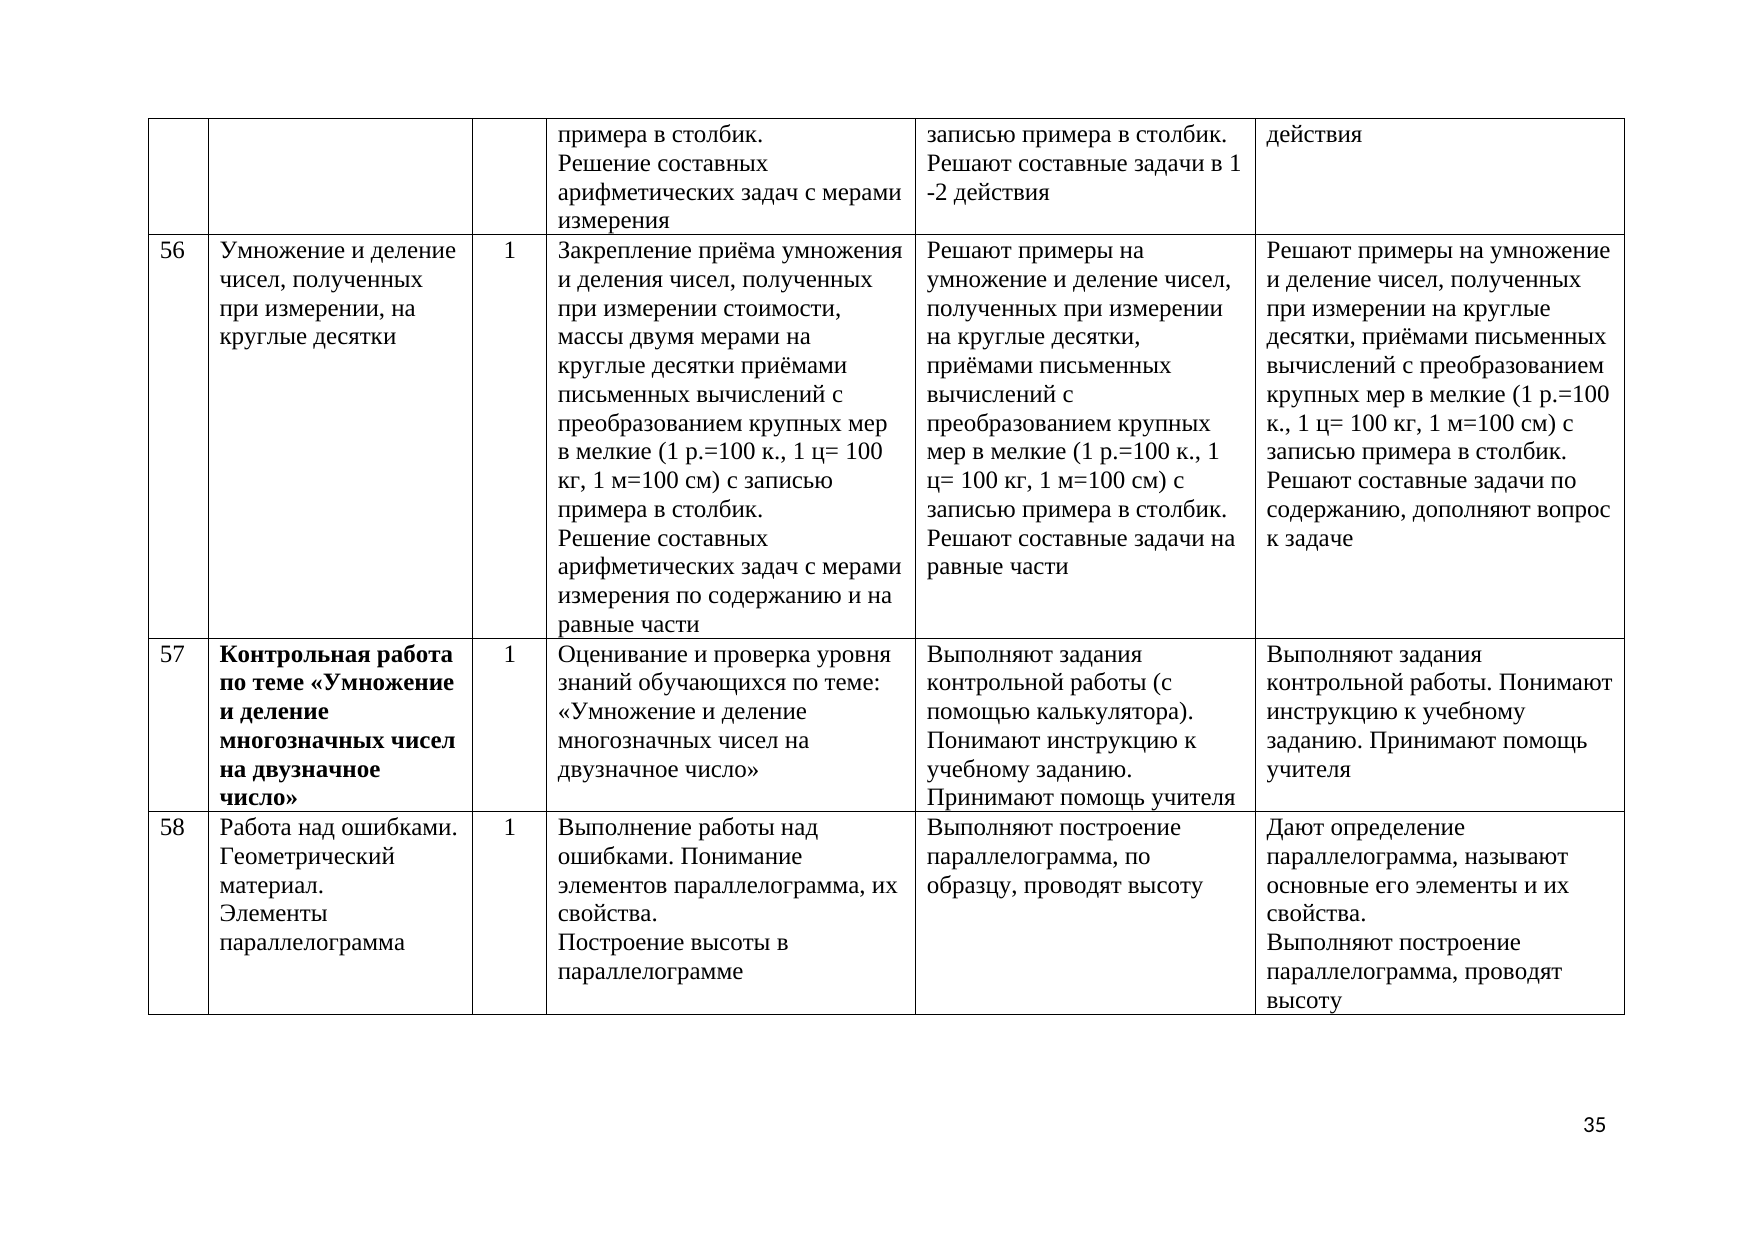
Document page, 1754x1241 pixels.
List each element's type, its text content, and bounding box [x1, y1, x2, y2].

table_cell Дают определение параллелограмма, называют основные его элементы и их свойства. Выполняют построение параллелограмма, проводят высоту [1256, 812, 1624, 1013]
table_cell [209, 119, 472, 234]
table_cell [916, 119, 1255, 234]
table_cell Закрепление приёма умножения и деления чисел, полученных при измерении стоимости, массы двумя мерами на круглые десятки приёмами письменных вычислений с преобразованием крупных мер в мелкие (1 р.=100 к., 1 ц= 100 кг, 1 м=100 см) с записью примера в столбик. Решение составных арифметических задач с мерами измерения по содержанию и на равные части [547, 235, 915, 638]
table_cell 55 [149, 119, 208, 234]
table_cell Решают примеры на умножение и деление чисел, полученных при измерении на круглые десятки, приёмами письменных вычислений с преобразованием крупных мер в мелкие (1 р.=100 к., 1 ц= 100 кг, 1 м=100 см) с записью примера в столбик. Решают составные задачи на равные части [916, 235, 1255, 638]
table_cell 56 [149, 235, 208, 638]
table_cell 1 [473, 639, 546, 811]
table_cell Умножение и деление чисел, полученных при измерении, на круглые десятки [209, 235, 472, 638]
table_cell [1256, 119, 1624, 234]
table_cell Решают примеры на умножение и деление чисел, полученных при измерении на круглые десятки, приёмами письменных вычислений с преобразованием крупных мер в мелкие (1 р.=100 к., 1 ц= 100 кг, 1 м=100 см) с записью примера в столбик. Решают составные задачи по содержанию, дополняют вопрос к задаче [1256, 235, 1624, 638]
table_cell 1 [473, 812, 546, 1013]
table_cell Выполняют задания контрольной работы (с помощью калькулятора). Понимают инструкцию к учебному заданию. Принимают помощь учителя [916, 639, 1255, 811]
table_cell Оценивание и проверка уровня знаний обучающихся по теме: «Умножение и деление многозначных чисел на двузначное число» [547, 639, 915, 811]
table_cell 57 [149, 639, 208, 811]
table_cell Выполняют построение параллелограмма, по образцу, проводят высоту [916, 812, 1255, 1013]
table_cell Контрольная работа по теме «Умножение и деление многозначных чисел на двузначное число» [209, 639, 472, 811]
table_cell Выполнение работы над ошибками. Понимание элементов параллелограмма, их свойства. Построение высоты в параллелограмме [547, 812, 915, 1013]
table_cell 1 [473, 235, 546, 638]
table_cell 1 [473, 119, 546, 234]
table_cell Работа над ошибками. Геометрический материал. Элементы параллелограмма [209, 812, 472, 1013]
table_cell Выполняют задания контрольной работы. Понимают инструкцию к учебному заданию. Принимают помощь учителя [1256, 639, 1624, 811]
table_cell 58 [149, 812, 208, 1013]
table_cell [547, 119, 915, 234]
